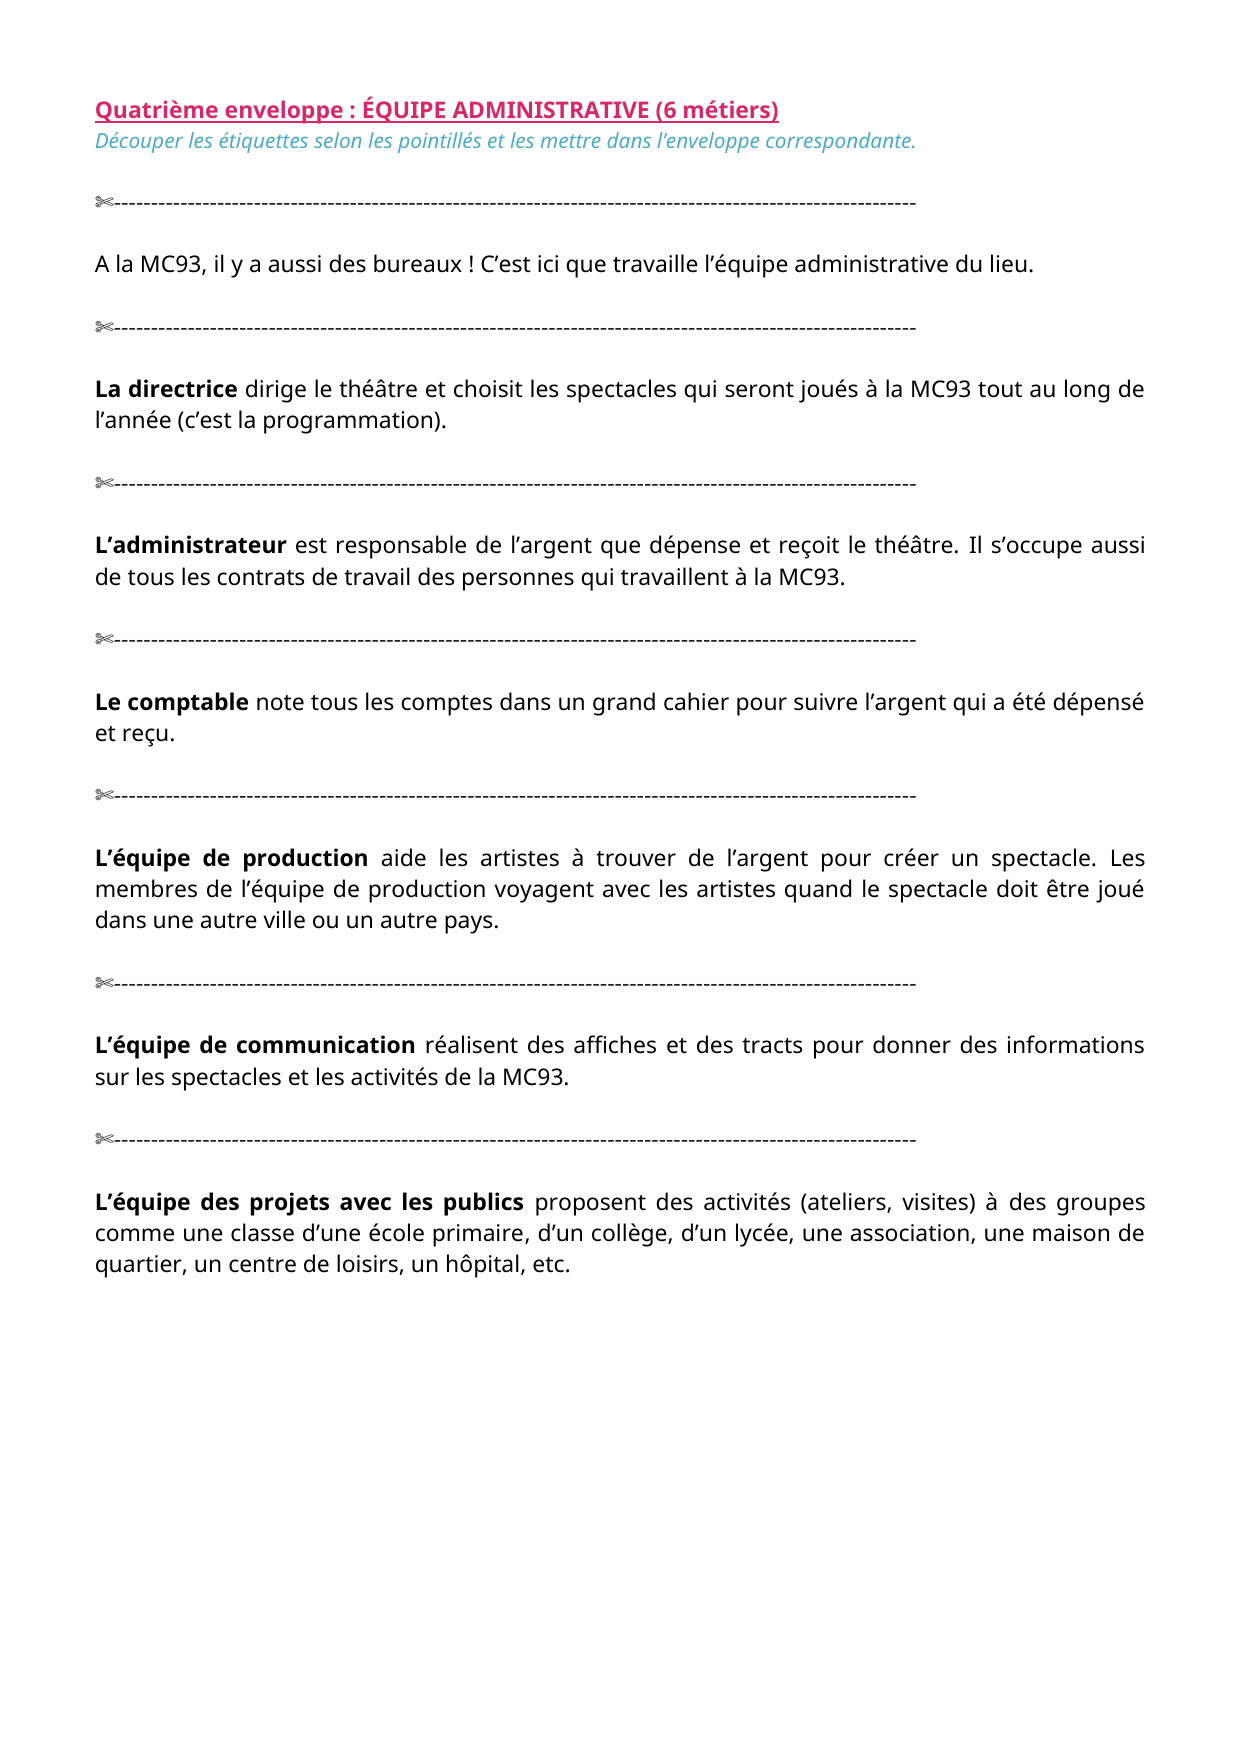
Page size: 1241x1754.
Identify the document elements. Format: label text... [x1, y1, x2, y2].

text L’équipe de communication réalisent des affiches et des tracts pour donner des informations sur les spectacles et les activités de la MC93. [94, 1029, 1146, 1092]
text L’équipe de production aide les artistes à trouver de l’argent pour créer un spectacle. Les membres de l’équipe de production voyagent avec les artistes quand le spectacle doit être joué dans une autre ville ou un autre pays. [94, 842, 1146, 935]
text L’administrateur est responsable de l’argent que dépense et reçoit le théâtre. Il s’occupe aussi de tous les contrats de travail des personnes qui travaillent à la MC93. [94, 529, 1146, 592]
text Le comptable note tous les comptes dans un grand cahier pour suivre l’argent qui a été dépensé et reçu. [94, 685, 1146, 748]
text A la MC93, il y a aussi des bureaux ! C’est ici que travaille l’équipe administrative du lieu. [94, 248, 1146, 279]
text Découper les étiquettes selon les pointillés et les mettre dans l’enveloppe correspondante. [94, 126, 1146, 154]
text Quatrième enveloppe : ÉQUIPE ADMINISTRATIVE (6 métiers) [94, 94, 1146, 126]
text L’équipe des projets avec les publics proposent des activités (ateliers, visites) à des groupes comme une classe d’une école primaire, d’un collège, d’un lycée, une association, une maison de quartier, un centre de loisirs, un hôpital, etc. [94, 1185, 1146, 1279]
text La directrice dirige le théâtre et choisit les spectacles qui seront joués à la MC93 tout au long de l’année (c’est la programmation). [94, 373, 1146, 435]
